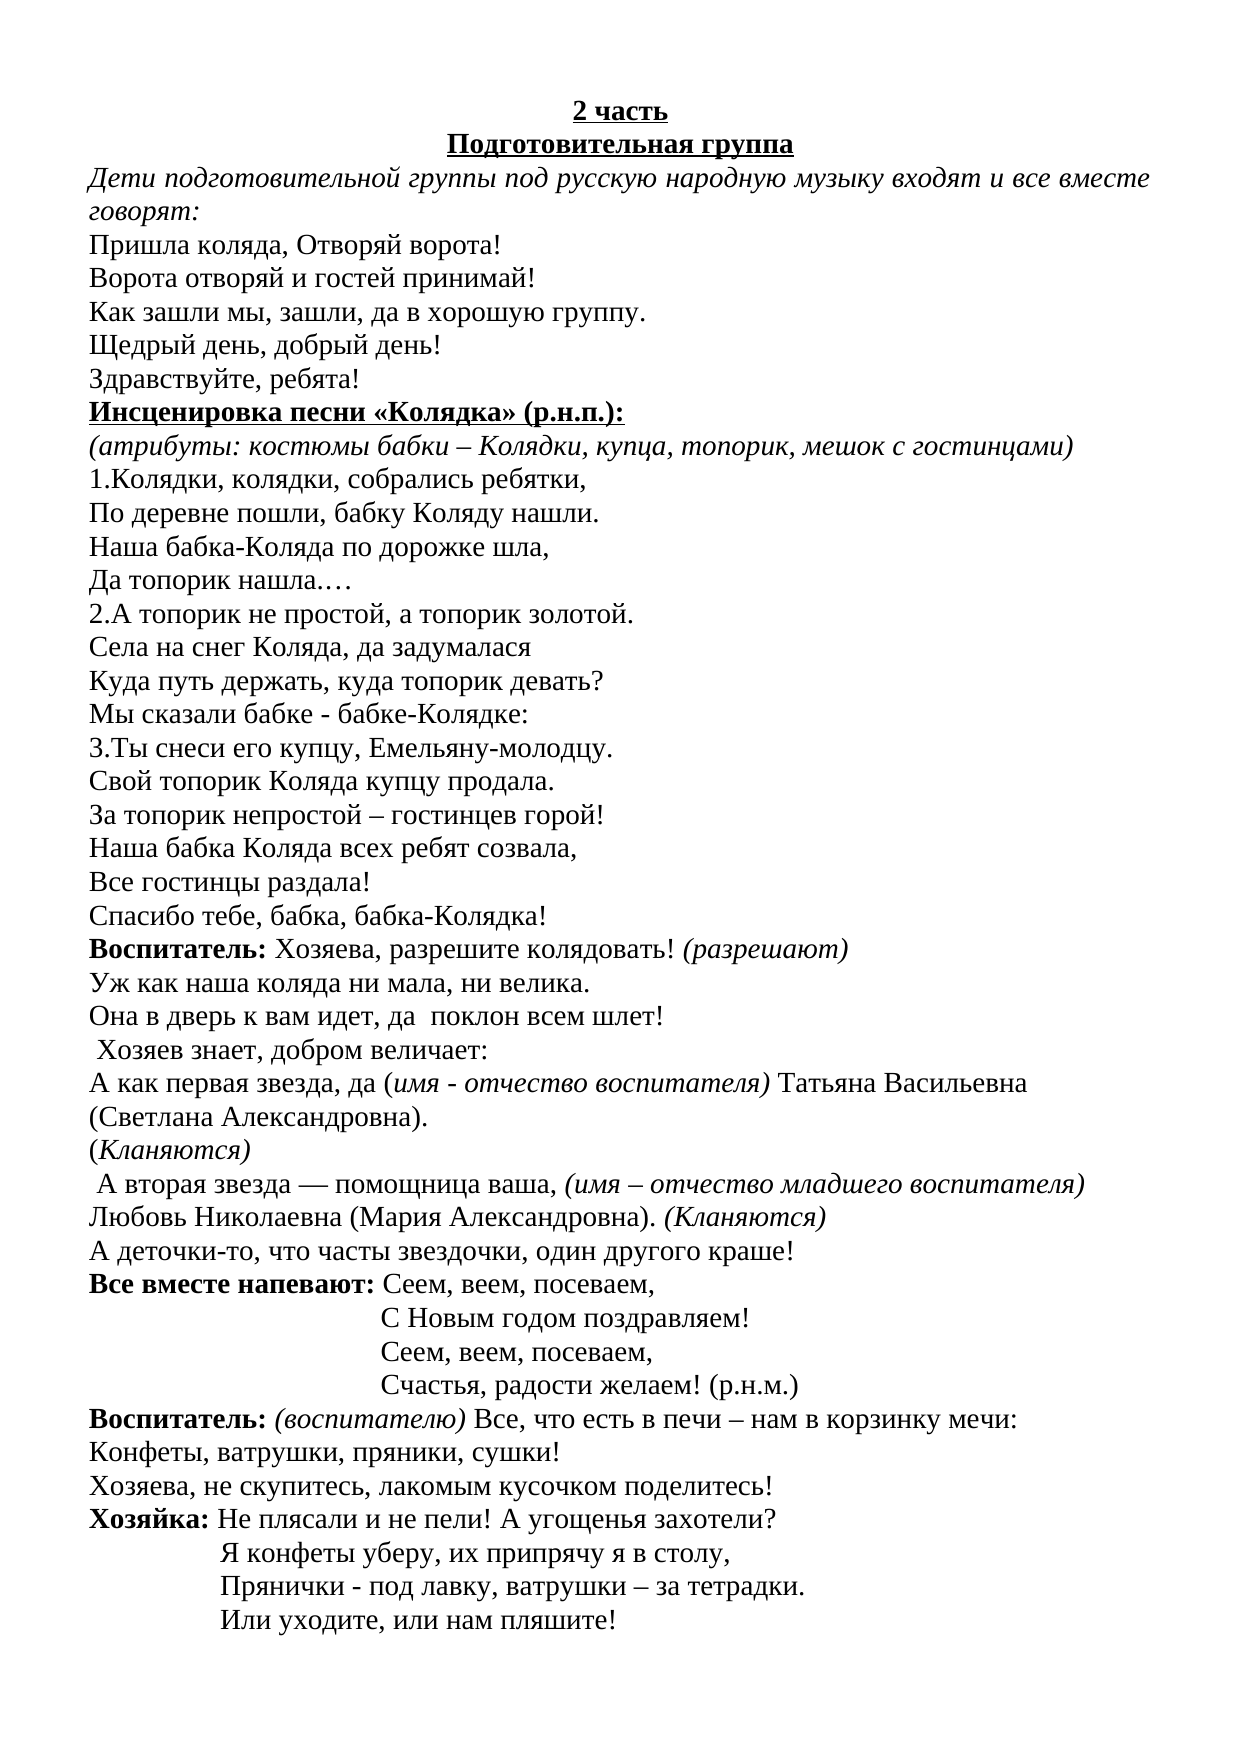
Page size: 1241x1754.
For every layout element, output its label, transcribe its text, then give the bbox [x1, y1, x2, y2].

text Как зашли мы, зашли, да в хорошую группу. [89, 294, 1152, 327]
text Уж как наша коляда ни мала, ни велика. [89, 965, 1152, 998]
text Спасибо тебе, бабка, бабка-Колядка! [89, 898, 1152, 931]
text Сеем, веем, посеваем, [89, 1334, 1152, 1367]
text Подготовительная группа [89, 126, 1152, 160]
text С Новым годом поздравляем! [89, 1300, 1152, 1334]
text Все вместе напевают: Сеем, веем, посеваем, [89, 1267, 1152, 1300]
text Куда путь держать, куда топорик девать? Мы сказали бабке - бабке-Колядке: [89, 663, 1152, 730]
text Прянички - под лавку, ватрушки – за тетрадки. [89, 1568, 1152, 1602]
text Здравствуйте, ребята! [89, 361, 1152, 394]
text Она в дверь к вам идет, да поклон всем шлет! [89, 998, 1152, 1032]
text Дети подготовительной группы под русскую народную музыку входят и все вместе говорят: [89, 160, 1152, 227]
text 2.А топорик не простой, а топорик золотой. Села на снег Коляда, да задумалася [89, 596, 1152, 663]
text А вторая звезда — помощница ваша, (имя – отчество младшего воспитателя) Любовь Николаевна (Мария Александровна). (Кланяются) [89, 1166, 1152, 1233]
text Конфеты, ватрушки, пряники, сушки! [89, 1434, 1152, 1468]
text (Кланяются) [89, 1132, 1152, 1166]
text Инсценировка песни «Колядка» (р.н.п.): [89, 394, 1152, 428]
text Наша бабка-Коляда по дорожке шла, Да топорик нашла.… [89, 529, 1152, 596]
text Хозяйка: Не плясали и не пели! А угощенья захотели? [89, 1501, 1152, 1535]
text 2 часть [89, 93, 1152, 126]
text Пришла коляда, Отворяй ворота! [89, 227, 1152, 260]
text Счастья, радости желаем! (р.н.м.) [89, 1367, 1152, 1401]
text Или уходите, или нам пляшите! [89, 1602, 1152, 1636]
text А как первая звезда, да (имя - отчество воспитателя) Татьяна Васильевна (Светлана Александровна). [89, 1065, 1152, 1132]
text 3.Ты снеси его купцу, Емельяну-молодцу. Свой топорик Коляда купцу продала. За топорик непростой – гостинцев горой! Наша бабка Коляда всех ребят созвала, Все гостинцы раздала! [89, 730, 1152, 898]
text (атрибуты: костюмы бабки – Колядки, купца, топорик, мешок с гостинцами) [89, 428, 1152, 462]
text Воспитатель: Хозяева, разрешите колядовать! (разрешают) [89, 931, 1152, 965]
text Хозяев знает, добром величает: [89, 1032, 1152, 1065]
text 1.Колядки, колядки, собрались ребятки, По деревне пошли, бабку Коляду нашли. [89, 462, 1152, 529]
text Хозяева, не скупитесь, лакомым кусочком поделитесь! [89, 1468, 1152, 1501]
text А деточки-то, что часты звездочки, один другого краше! [89, 1233, 1152, 1267]
text Я конфеты уберу, их припрячу я в столу, [89, 1535, 1152, 1568]
text Ворота отворяй и гостей принимай! [89, 260, 1152, 294]
text Щедрый день, добрый день! [89, 327, 1152, 361]
text Воспитатель: (воспитателю) Все, что есть в печи – нам в корзинку мечи: [89, 1401, 1152, 1434]
